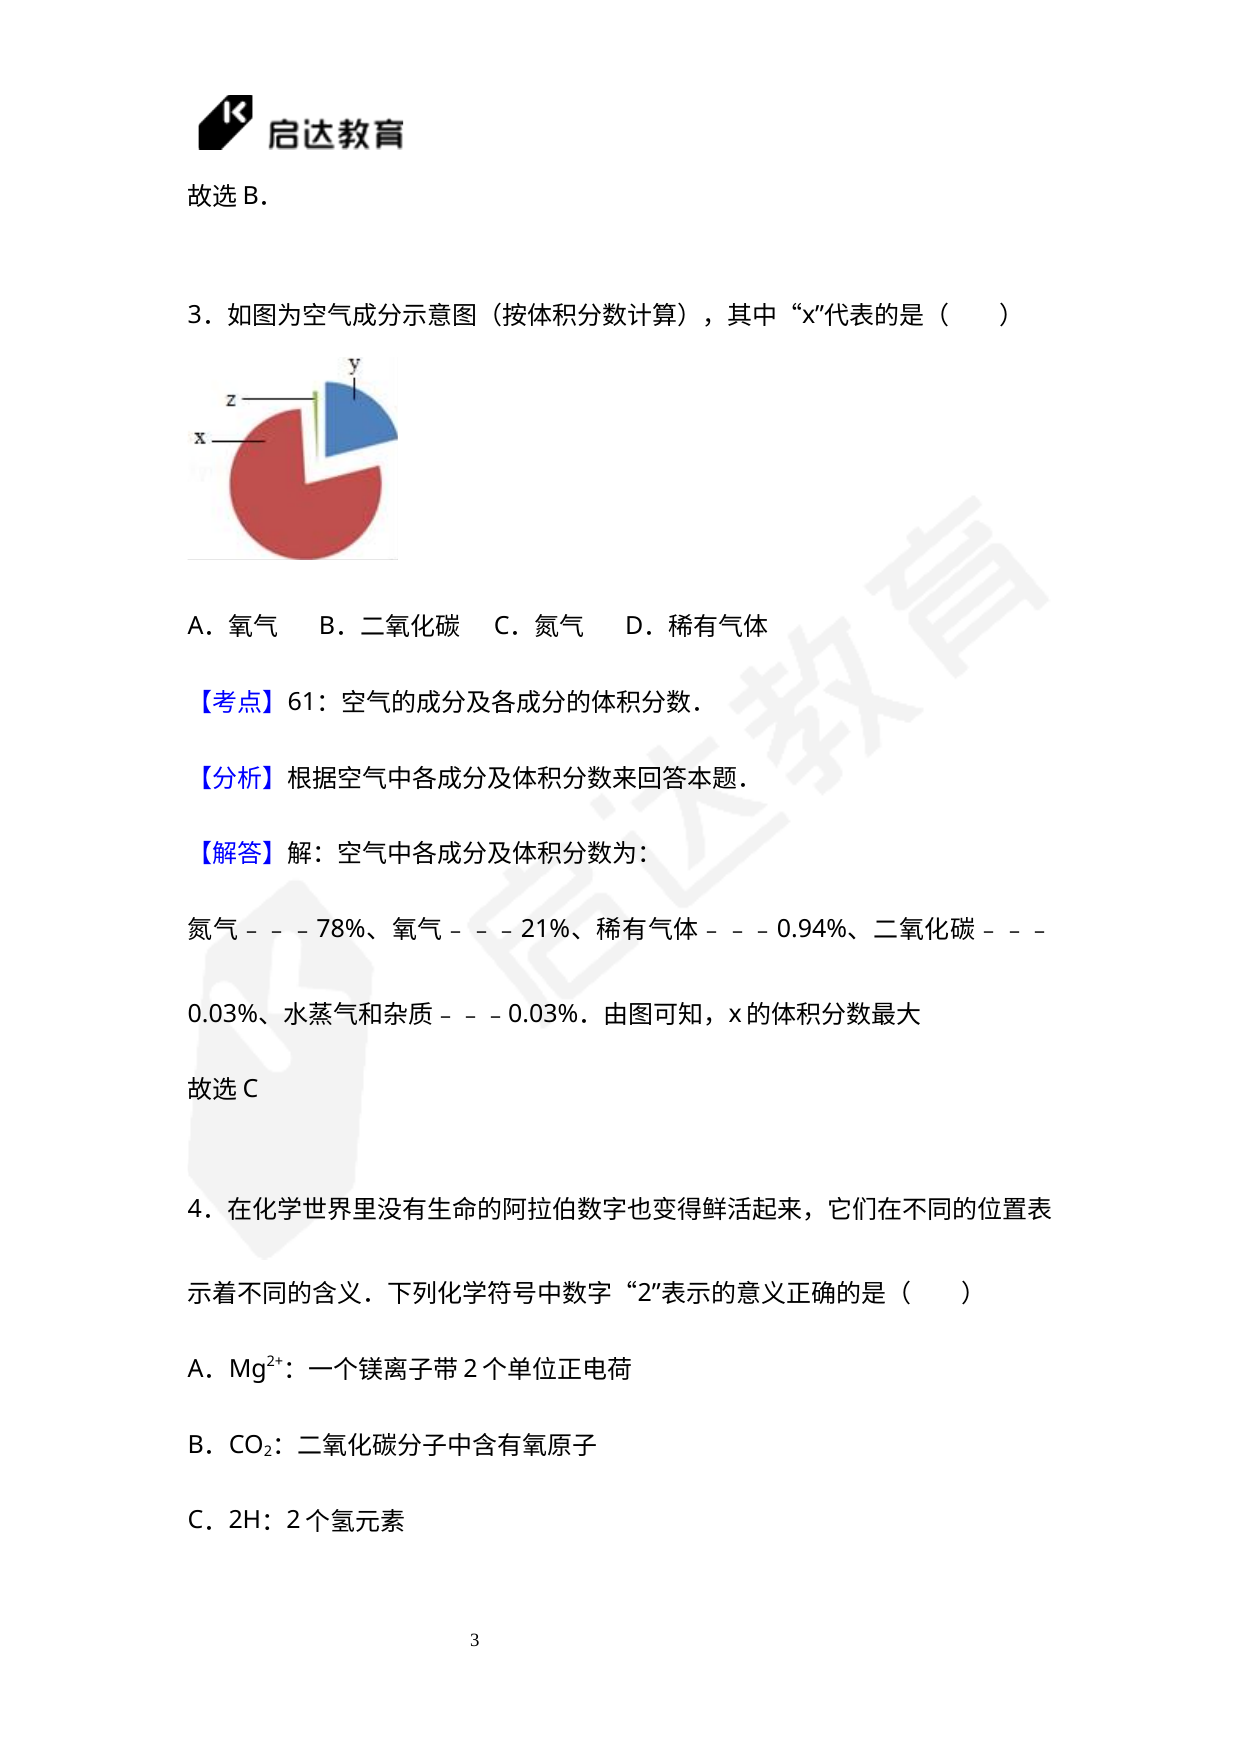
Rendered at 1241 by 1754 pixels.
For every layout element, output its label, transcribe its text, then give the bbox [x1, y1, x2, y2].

text C．2H：2个氢元素 [187, 1487, 1053, 1552]
text A．氧气 B．二氧化碳 C．氮气 D．稀有气体 [187, 592, 1053, 657]
text 3．如图为空气成分示意图（按体积分数计算），其中“x”代表的是（ ） [187, 281, 1053, 346]
text 4．在化学世界里没有生命的阿拉伯数字也变得鲜活起来，它们在不同的位置表示着不同的含义．下列化学符号中数字“2”表示的意义正确的是（ ） [187, 1175, 1053, 1324]
text 【解答】解：空气中各成分及体积分数为： [187, 819, 1053, 884]
text A．Mg2+：一个镁离子带2个单位正电荷 [187, 1335, 1053, 1400]
picture [187, 357, 398, 560]
text 【考点】61：空气的成分及各成分的体积分数． [187, 668, 1053, 733]
text 【分析】根据空气中各成分及体积分数来回答本题． [187, 744, 1053, 809]
text 故选B． [187, 162, 1053, 227]
picture [198, 95, 404, 150]
text B．CO2：二氧化碳分子中含有氧原子 [187, 1411, 1053, 1476]
text 故选C [187, 1056, 1053, 1121]
text 氮气﹣﹣﹣78%、氧气﹣﹣﹣21%、稀有气体﹣﹣﹣0.94%、二氧化碳﹣﹣﹣0.03%、水蒸气和杂质﹣﹣﹣0.03%．由图可知，x的体积分数最大 [187, 895, 1053, 1045]
